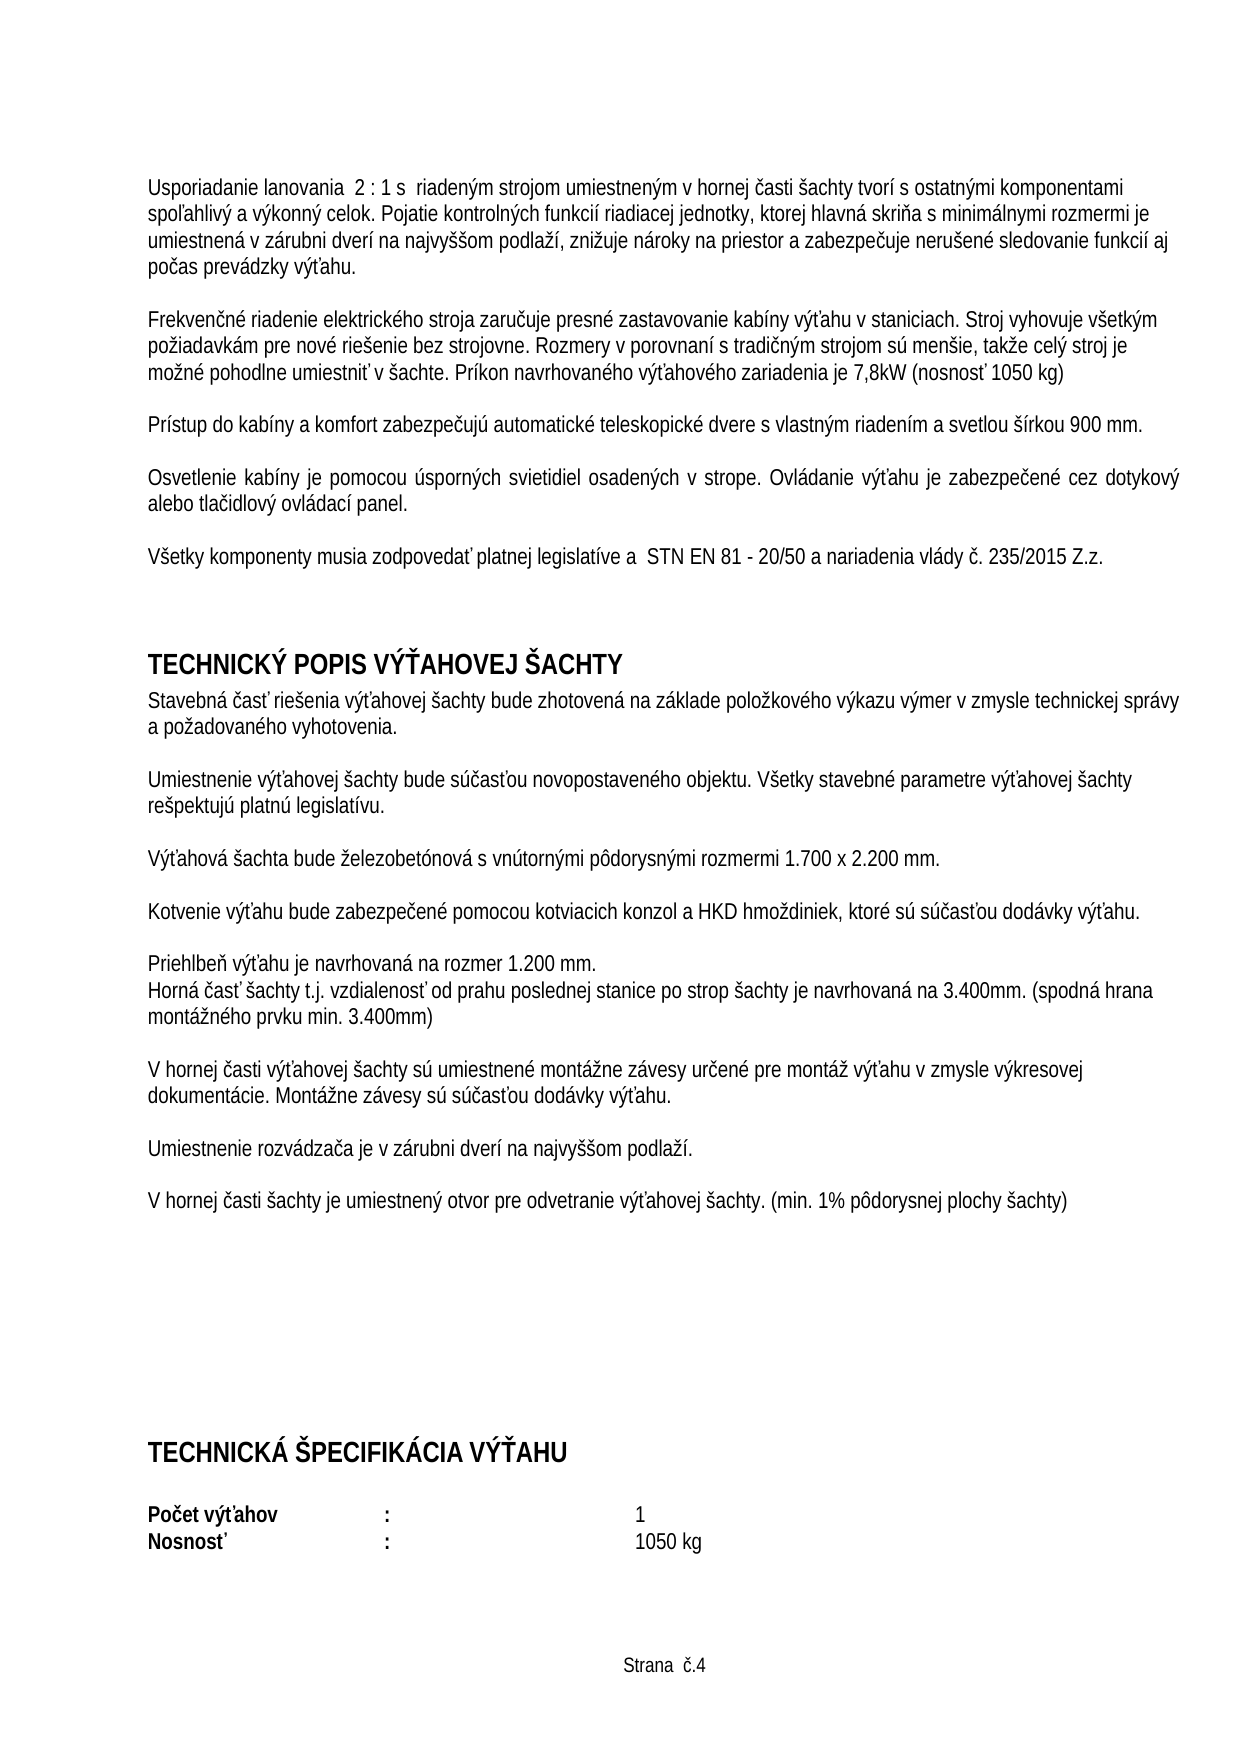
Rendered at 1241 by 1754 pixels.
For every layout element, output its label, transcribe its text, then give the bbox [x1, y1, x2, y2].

text Horná časť šachty t.j. vzdialenosť od prahu poslednej stanice po strop šachty je navrhovaná na 3.400mm. (spodná hrana montážného prvku min. 3.400mm) [148, 977, 1181, 1056]
text Všetky komponenty musia zodpovedať platnej legislatíve a STN EN 81 - 20/50 a nariadenia vlády č. 235/2015 Z.z. [148, 543, 1181, 569]
text V hornej časti výťahovej šachty sú umiestnené montážne závesy určené pre montáž výťahu v zmysle výkresovej dokumentácie. Montážne závesy sú súčasťou dodávky výťahu. [148, 1056, 1181, 1135]
text Stavebná časť riešenia výťahovej šachty bude zhotovená na základe položkového výkazu výmer v zmysle technickej správy a požadovaného vyhotovenia. [148, 687, 1181, 739]
subtitle TECHNICKÁ ŠPECIFIKÁCIA VÝŤAHU [148, 1435, 1181, 1469]
text Umiestnenie rozvádzača je v zárubni dverí na najvyššom podlaží. [148, 1135, 1181, 1161]
text Počet výťahov : 1 [148, 1501, 1181, 1528]
text Kotvenie výťahu bude zabezpečené pomocou kotviacich konzol a HKD hmoždiniek, ktoré sú súčasťou dodávky výťahu. [148, 898, 1181, 924]
text Frekvenčné riadenie elektrického stroja zaručuje presné zastavovanie kabíny výťahu v staniciach. Stroj vyhovuje všetkým požiadavkám pre nové riešenie bez strojovne. Rozmery v porovnaní s tradičným strojom sú menšie, takže celý stroj je možné pohodlne umiestniť v šachte. Príkon navrhovaného výťahového zariadenia je 7,8kW (nosnosť 1050 kg) [148, 306, 1181, 385]
text Nosnosť : 1050 kg [148, 1528, 1181, 1554]
text Umiestnenie výťahovej šachty bude súčasťou novopostaveného objektu. Všetky stavebné parametre výťahovej šachty rešpektujú platnú legislatívu. [148, 766, 1181, 818]
text Výťahová šachta bude železobetónová s vnútornými pôdorysnými rozmermi 1.700 x 2.200 mm. [148, 845, 1181, 871]
subtitle TECHNICKÝ POPIS VÝŤAHOVEJ ŠACHTY [148, 647, 1181, 681]
text Prístup do kabíny a komfort zabezpečujú automatické teleskopické dvere s vlastným riadením a svetlou šírkou 900 mm. [148, 411, 1181, 438]
text Usporiadanie lanovania 2 : 1 s riadeným strojom umiestneným v hornej časti šachty tvorí s ostatnými komponentami spoľahlivý a výkonný celok. Pojatie kontrolných funkcií riadiacej jednotky, ktorej hlavná skriňa s minimálnymi rozmermi je umiestnená v zárubni dverí na najvyššom podlaží, znižuje nároky na priestor a zabezpečuje nerušené sledovanie funkcií aj počas prevádzky výťahu. [148, 174, 1181, 279]
text Priehlbeň výťahu je navrhovaná na rozmer 1.200 mm. [148, 950, 1181, 977]
text V hornej časti šachty je umiestnený otvor pre odvetranie výťahovej šachty. (min. 1% pôdorysnej plochy šachty) [148, 1187, 1181, 1214]
text Osvetlenie kabíny je pomocou úsporných svietidiel osadených v strope. Ovládanie výťahu je zabezpečené cez dotykový alebo tlačidlový ovládací panel. [148, 464, 1181, 517]
